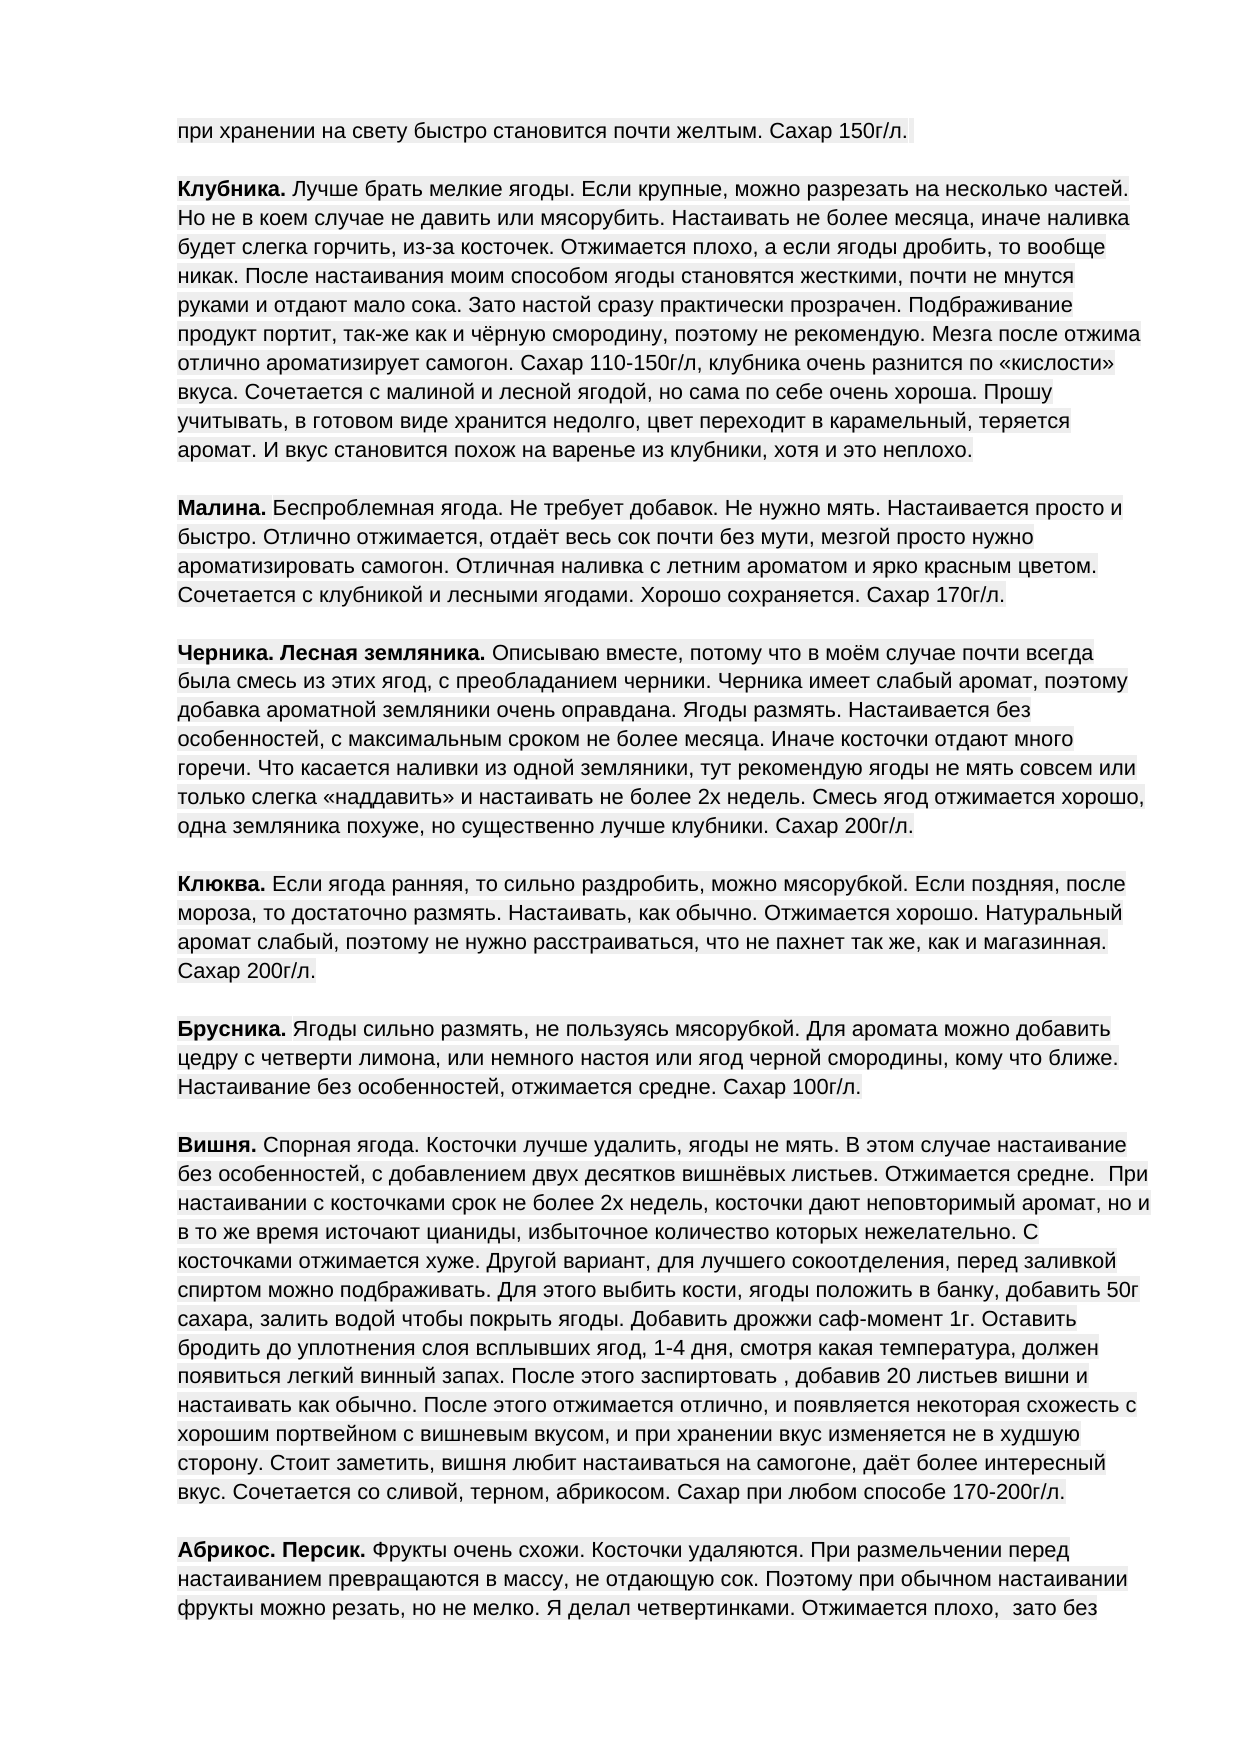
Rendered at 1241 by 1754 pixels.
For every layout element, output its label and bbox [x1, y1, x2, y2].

text [177, 118, 1152, 1620]
